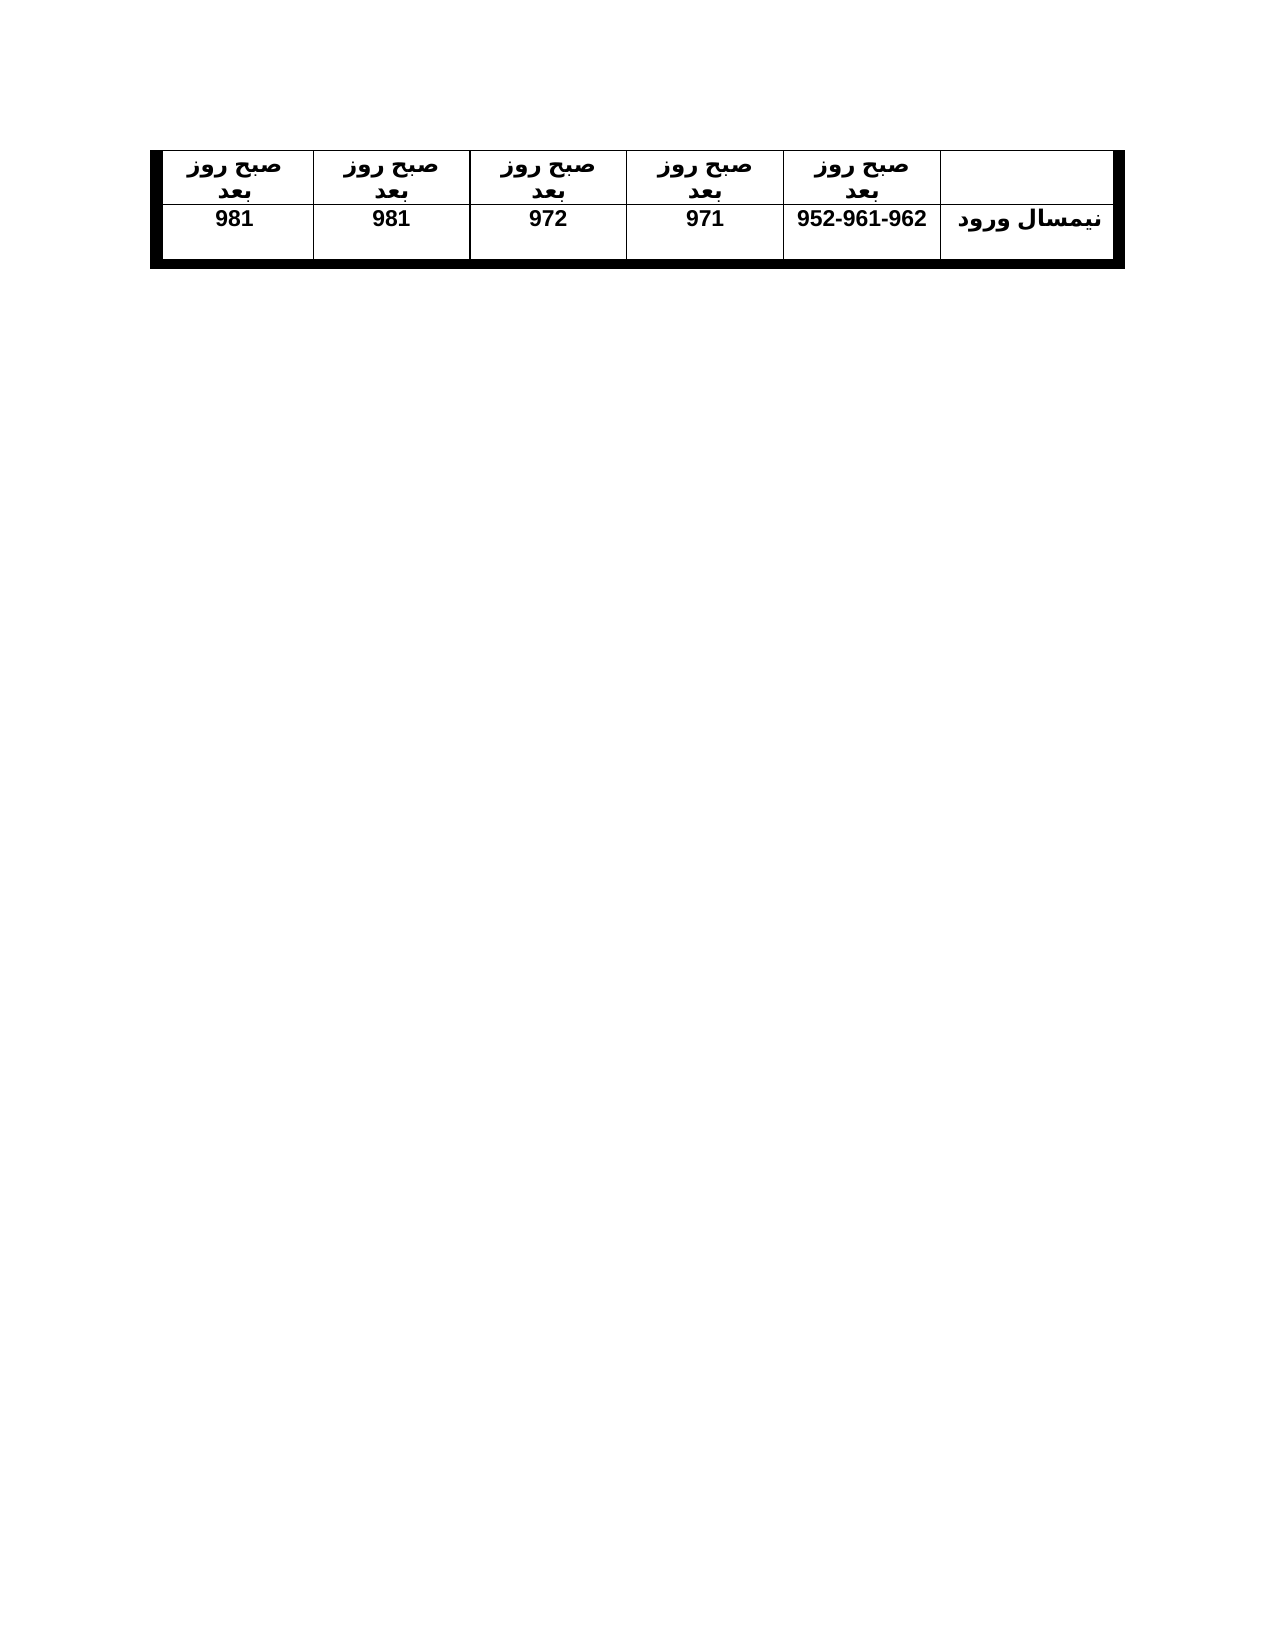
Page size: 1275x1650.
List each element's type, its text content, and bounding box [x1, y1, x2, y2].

table_cell 952-961-962 [784, 205, 940, 259]
table_cell 981 [314, 205, 469, 259]
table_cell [163, 151, 313, 204]
table_cell نیمسال ورود [941, 205, 1113, 259]
table_cell 972 [471, 205, 626, 259]
table_cell 971 [627, 205, 783, 259]
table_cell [471, 151, 626, 204]
table_cell زمان [941, 151, 1113, 204]
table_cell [784, 151, 940, 204]
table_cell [627, 151, 783, 204]
table_cell 981 [163, 205, 313, 259]
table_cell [314, 151, 469, 204]
